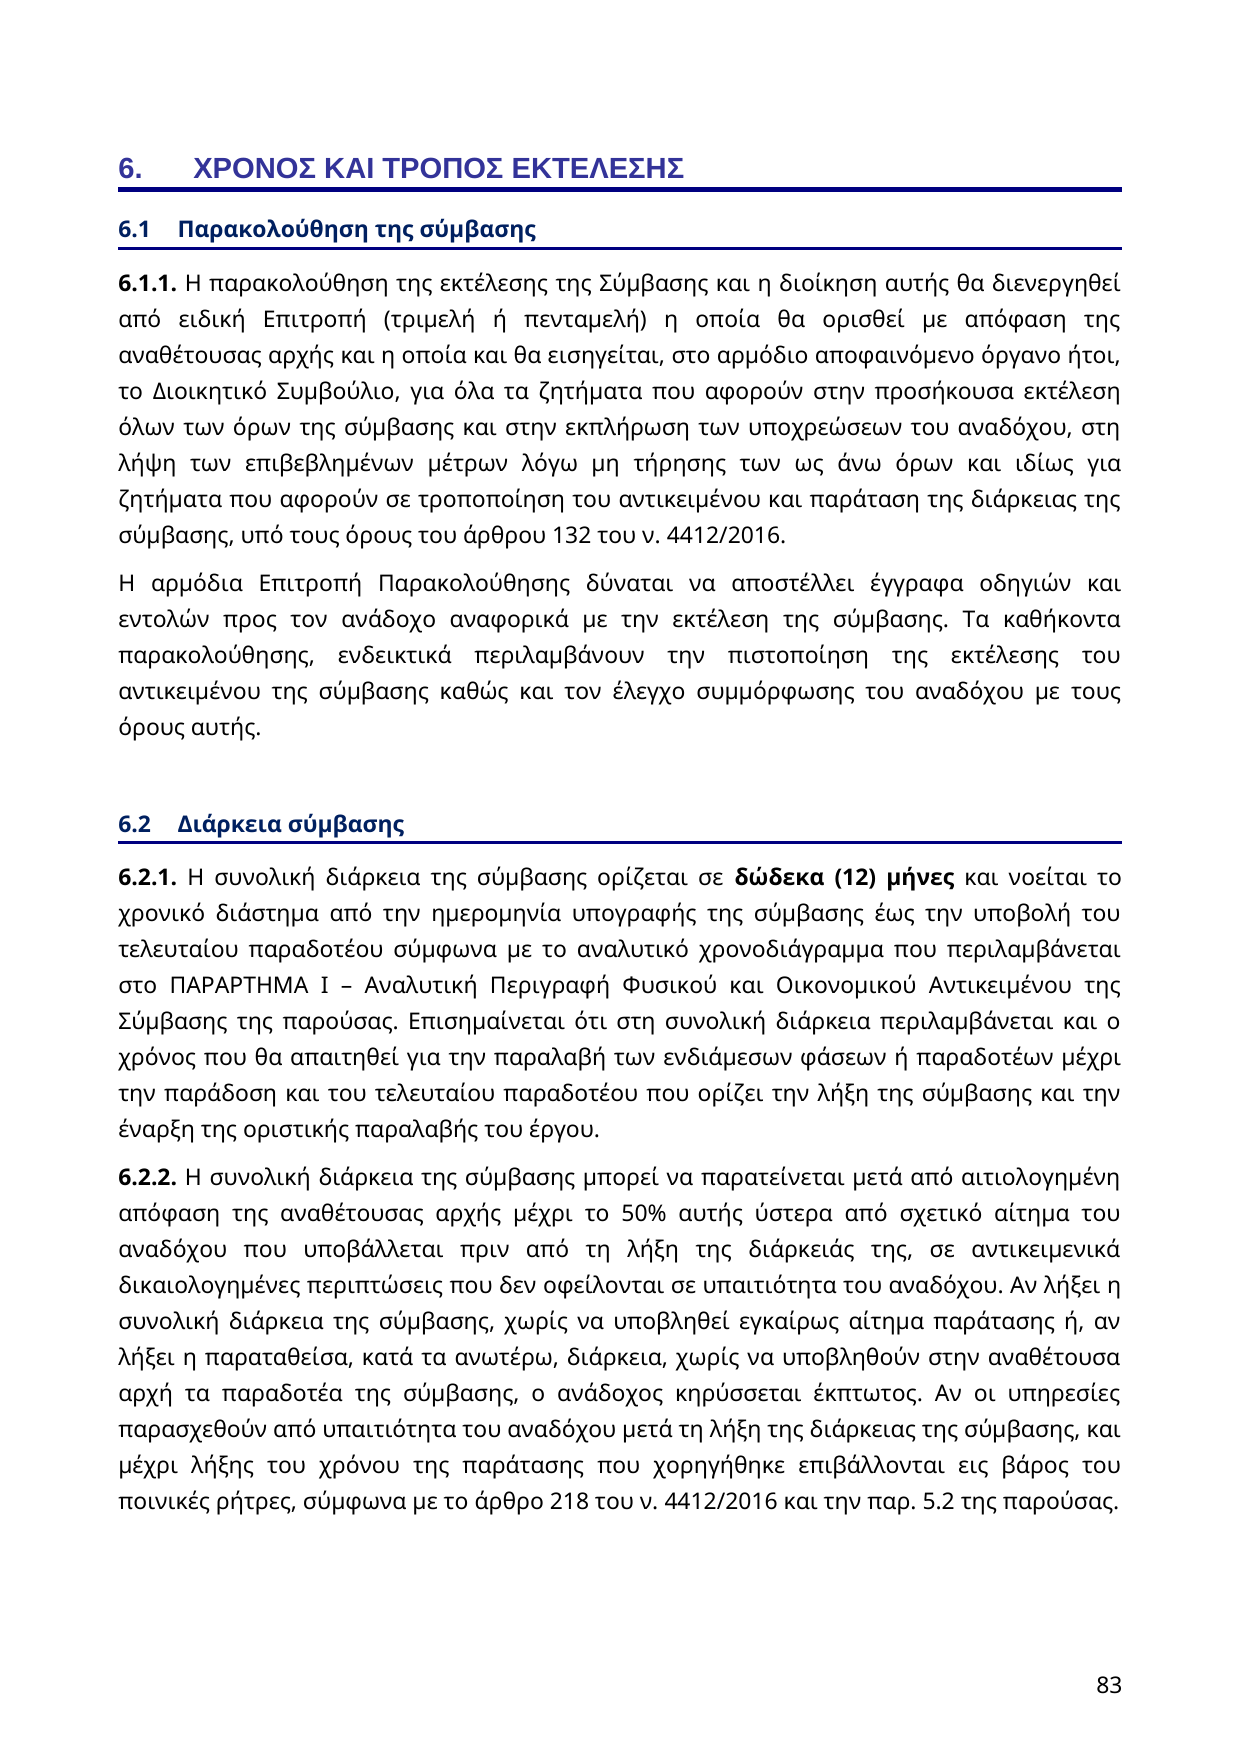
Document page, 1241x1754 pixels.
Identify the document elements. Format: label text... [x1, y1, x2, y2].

text Η αρμόδια Επιτροπή Παρακολούθησης δύναται να αποστέλλει έγγραφα οδηγιών και εντολών προς τον ανάδοχο αναφορικά με την εκτέλεση της σύμβασης. Τα καθήκοντα παρακολούθησης, ενδεικτικά περιλαμβάνουν την πιστοποίηση της εκτέλεσης του αντικειμένου της σύμβασης καθώς και τον έλεγχο συμμόρφωσης του αναδόχου με τους όρους αυτής. [118, 567, 1122, 742]
subtitle ΧΡΟΝΟΣ ΚΑΙ ΤΡΟΠΟΣ ΕΚΤΕΛΕΣΗΣ [118, 151, 1122, 187]
subtitle Διάρκεια σύμβασης [118, 808, 1122, 841]
subtitle Παρακολούθηση της σύμβασης [118, 213, 1122, 247]
text 6.1.1. Η παρακολούθηση της εκτέλεσης της Σύμβασης και η διοίκηση αυτής θα διενεργηθεί από ειδική Επιτροπή (τριμελή ή πενταμελή) η οποία θα ορισθεί με απόφαση της αναθέτουσας αρχής και η οποία και θα εισηγείται, στο αρμόδιο αποφαινόμενο όργανο ήτοι, το Διοικητικό Συμβούλιο, για όλα τα ζητήματα που αφορούν στην προσήκουσα εκτέλεση όλων των όρων της σύμβασης και στην εκπλήρωση των υποχρεώσεων του αναδόχου, στη λήψη των επιβεβλημένων μέτρων λόγω μη τήρησης των ως άνω όρων και ιδίως για ζητήματα που αφορούν σε τροποποίηση του αντικειμένου και παράταση της διάρκειας της σύμβασης, υπό τους όρους του άρθρου 132 του ν. 4412/2016. [118, 267, 1122, 550]
text 6.2.1. Η συνολική διάρκεια της σύμβασης ορίζεται σε δώδεκα (12) μήνες και νοείται το χρονικό διάστημα από την ημερομηνία υπογραφής της σύμβασης έως την υποβολή του τελευταίου παραδοτέου σύμφωνα με το αναλυτικό χρονοδιάγραμμα που περιλαμβάνεται στο ΠΑΡΑΡΤΗΜΑ Ι – Αναλυτική Περιγραφή Φυσικού και Οικονομικού Αντικειμένου της Σύμβασης της παρούσας. Επισημαίνεται ότι στη συνολική διάρκεια περιλαμβάνεται και ο χρόνος που θα απαιτηθεί για την παραλαβή των ενδιάμεσων φάσεων ή παραδοτέων μέχρι την παράδοση και του τελευταίου παραδοτέου που ορίζει την λήξη της σύμβασης και την έναρξη της οριστικής παραλαβής του έργου. [118, 861, 1122, 1144]
text 6.2.2. Η συνολική διάρκεια της σύμβασης μπορεί να παρατείνεται μετά από αιτιολογημένη απόφαση της αναθέτουσας αρχής μέχρι το 50% αυτής ύστερα από σχετικό αίτημα του αναδόχου που υποβάλλεται πριν από τη λήξη της διάρκειάς της, σε αντικειμενικά δικαιολογημένες περιπτώσεις που δεν οφείλονται σε υπαιτιότητα του αναδόχου. Αν λήξει η συνολική διάρκεια της σύμβασης, χωρίς να υποβληθεί εγκαίρως αίτημα παράτασης ή, αν λήξει η παραταθείσα, κατά τα ανωτέρω, διάρκεια, χωρίς να υποβληθούν στην αναθέτουσα αρχή τα παραδοτέα της σύμβασης, ο ανάδοχος κηρύσσεται έκπτωτος. Αν οι υπηρεσίες παρασχεθούν από υπαιτιότητα του αναδόχου μετά τη λήξη της διάρκειας της σύμβασης, και μέχρι λήξης του χρόνου της παράτασης που χορηγήθηκε επιβάλλονται εις βάρος του ποινικές ρήτρες, σύμφωνα με το άρθρο 218 του ν. 4412/2016 και την παρ. 5.2 της παρούσας. [118, 1161, 1122, 1516]
